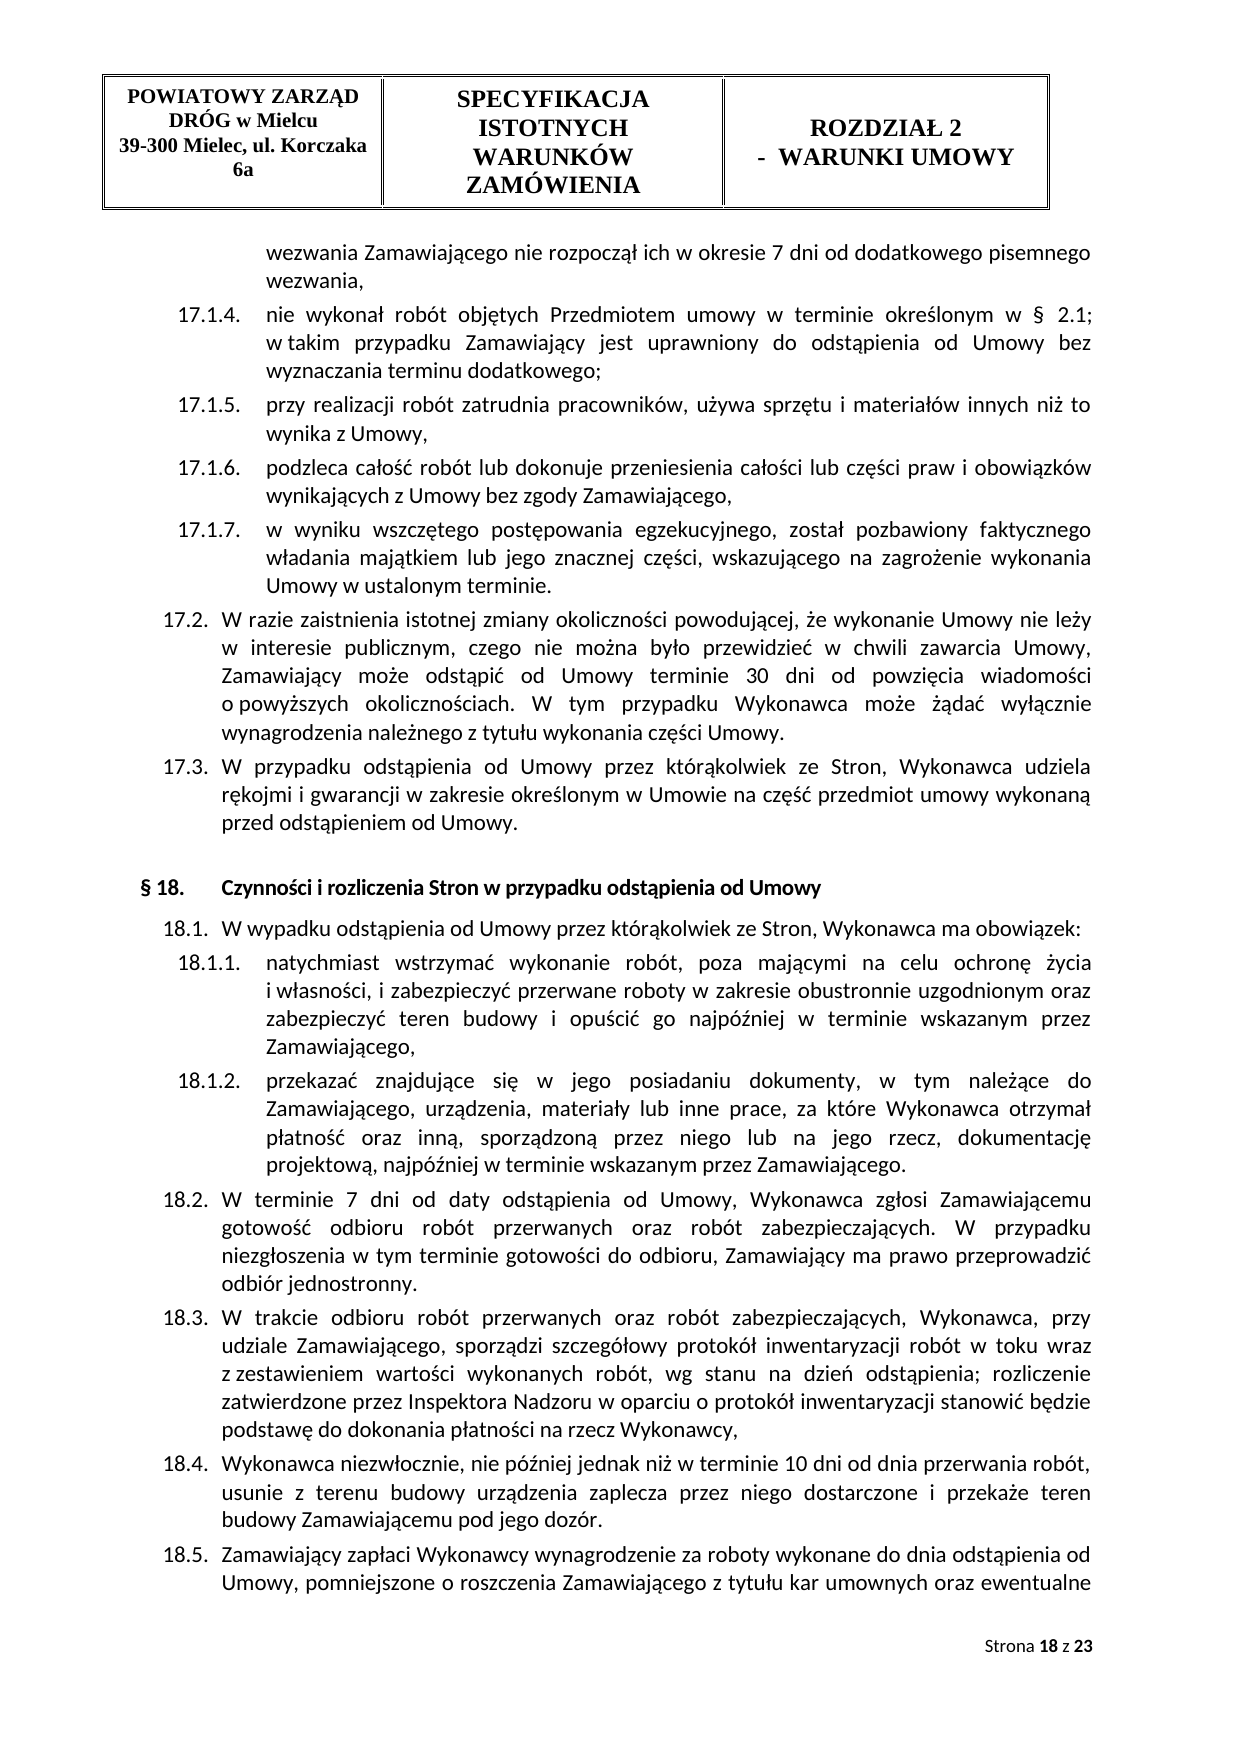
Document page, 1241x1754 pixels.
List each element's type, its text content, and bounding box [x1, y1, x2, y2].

subtitle przy realizacji robót zatrudnia pracowników, używa sprzętu i materiałów innych niż to wynika z Umowy, [177, 391, 1093, 447]
subtitle Wykonawca niezwłocznie, nie później jednak niż w terminie 10 dni od dnia przerwania robót, usunie z terenu budowy urządzenia zaplecza przez niego dostarczone i przekaże teren budowy Zamawiającemu pod jego dozór. [162, 1449, 1093, 1534]
subtitle W razie zaistnienia istotnej zmiany okoliczności powodującej, że wykonanie Umowy nie leży w interesie publicznym, czego nie można było przewidzieć w chwili zawarcia Umowy, Zamawiający może odstąpić od Umowy terminie 30 dni od powzięcia wiadomości o powyższych okolicznościach. W tym przypadku Wykonawca może żądać wyłącznie wynagrodzenia należnego z tytułu wykonania części Umowy. [162, 606, 1093, 746]
subtitle przekazać znajdujące się w jego posiadaniu dokumenty, w tym należące do Zamawiającego, urządzenia, materiały lub inne prace, za które Wykonawca otrzymał płatność oraz inną, sporządzoną przez niego lub na jego rzecz, dokumentację projektową, najpóźniej w terminie wskazanym przez Zamawiającego. [177, 1067, 1093, 1179]
subtitle W przypadku odstąpienia od Umowy przez którąkolwiek ze Stron, Wykonawca udziela rękojmi i gwarancji w zakresie określonym w Umowie na część przedmiot umowy wykonaną przed odstąpieniem od Umowy. [162, 752, 1093, 836]
subtitle Czynności i rozliczenia Stron w przypadku odstąpienia od Umowy [162, 873, 1093, 901]
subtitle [162, 1540, 1093, 1596]
subtitle nie wykonał robót objętych Przedmiotem umowy w terminie określonym w § 2.1; w takim przypadku Zamawiający jest uprawniony do odstąpienia od Umowy bez wyznaczania terminu dodatkowego; [177, 300, 1093, 384]
subtitle natychmiast wstrzymać wykonanie robót, poza mającymi na celu ochronę życia i własności, i zabezpieczyć przerwane roboty w zakresie obustronnie uzgodnionym oraz zabezpieczyć teren budowy i opuścić go najpóźniej w terminie wskazanym przez Zamawiającego, [177, 948, 1093, 1060]
subtitle W wypadku odstąpienia od Umowy przez którąkolwiek ze Stron, Wykonawca ma obowiązek: [162, 914, 1093, 942]
subtitle W terminie 7 dni od daty odstąpienia od Umowy, Wykonawca zgłosi Zamawiającemu gotowość odbioru robót przerwanych oraz robót zabezpieczających. W przypadku niezgłoszenia w tym terminie gotowości do odbioru, Zamawiający ma prawo przeprowadzić odbiór jednostronny. [162, 1185, 1093, 1297]
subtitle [177, 238, 1093, 294]
subtitle w wyniku wszczętego postępowania egzekucyjnego, został pozbawiony faktycznego władania majątkiem lub jego znacznej części, wskazującego na zagrożenie wykonania Umowy w ustalonym terminie. [177, 515, 1093, 599]
subtitle podzleca całość robót lub dokonuje przeniesienia całości lub części praw i obowiązków wynikających z Umowy bez zgody Zamawiającego, [177, 453, 1093, 509]
subtitle W trakcie odbioru robót przerwanych oraz robót zabezpieczających, Wykonawca, przy udziale Zamawiającego, sporządzi szczegółowy protokół inwentaryzacji robót w toku wraz z zestawieniem wartości wykonanych robót, wg stanu na dzień odstąpienia; rozliczenie zatwierdzone przez Inspektora Nadzoru w oparciu o protokół inwentaryzacji stanowić będzie podstawę do dokonania płatności na rzecz Wykonawcy, [162, 1303, 1093, 1443]
